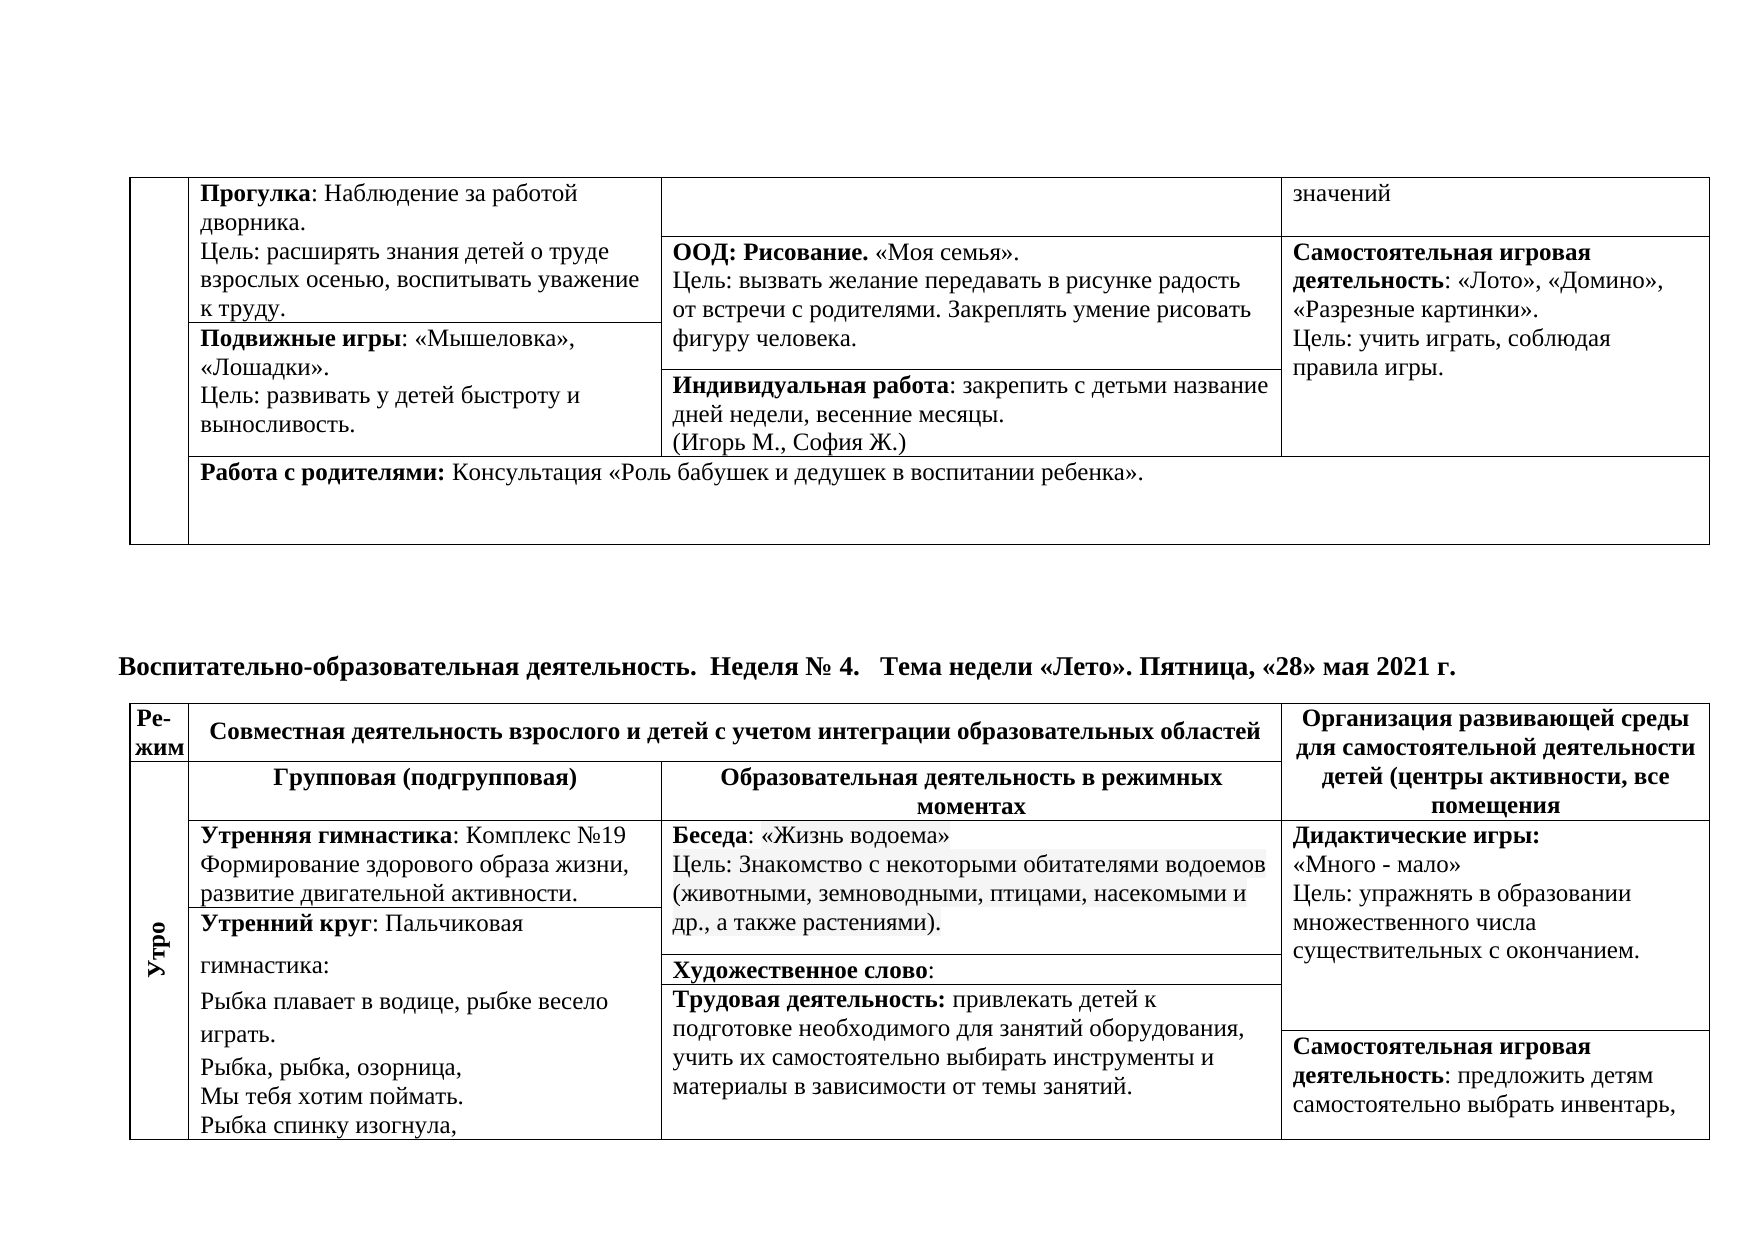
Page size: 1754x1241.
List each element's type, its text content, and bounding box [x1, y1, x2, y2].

table_header Совместная деятельность взрослого и детей с учетом интеграции образовательных областей [189, 704, 1281, 761]
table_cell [1282, 1031, 1709, 1139]
table_cell Художественное слово: [662, 955, 1281, 983]
table_cell Беседа: «Жизнь водоема» Цель: Знакомство с некоторыми обитателями водоемов (животными, земноводными, птицами, насекомыми и др., а также растениями). [662, 821, 1281, 954]
table_header Ре- жим [131, 704, 188, 761]
text Воспитательно-образовательная деятельность. Неделя № 4. Тема недели «Лето». Пятница, «28» мая 2021 г. [118, 651, 1636, 682]
table_header Организация развивающей среды для самостоятельной деятельности детей (центры активности, все помещения [1282, 704, 1709, 819]
table_cell Утренняя гимнастика: Комплекс №19 Формирование здорового образа жизни, развитие двигательной активности. [189, 821, 661, 907]
table_cell Индивидуальная работа: закрепить с детьми название дней недели, весенние месяцы. (Игорь М., София Ж.) [662, 370, 1281, 456]
table_cell Образовательная деятельность в режимных моментах [662, 762, 1281, 819]
table_cell Трудовая деятельность: привлекать детей к подготовке необходимого для занятий оборудования, учить их самостоятельно выбирать инструменты и материалы в зависимости от темы занятий. [662, 985, 1281, 1139]
table_cell Самостоятельная игровая деятельность: «Лото», «Домино», «Разрезные картинки». Цель: учить играть, соблюдая правила игры. [1282, 237, 1709, 456]
table_cell Групповая (подгрупповая) [189, 762, 661, 819]
table_cell Работа с родителями: Консультация «Роль бабушек и дедушек в воспитании ребенка». [189, 457, 1709, 543]
table_cell Подвижные игры: «Мышеловка», «Лошадки». Цель: развивать у детей быстроту и выносливость. [189, 323, 661, 456]
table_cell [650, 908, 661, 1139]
table_cell Утро [131, 762, 188, 1139]
table_cell Прогулка: Наблюдение за работой дворника. Цель: расширять знания детей о труде взрослых осенью, воспитывать уважение к труду. [189, 178, 661, 322]
table_cell ООД: Рисование. «Моя семья». Цель: вызвать желание передавать в рисунке радость от встречи с родителями. Закреплять умение рисовать фигуру человека. [662, 237, 1281, 369]
table_cell Дидактические игры: «Много - мало» Цель: упражнять в образовании множественного числа существительных с окончанием. [1282, 821, 1709, 1030]
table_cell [1282, 178, 1709, 236]
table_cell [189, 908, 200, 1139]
